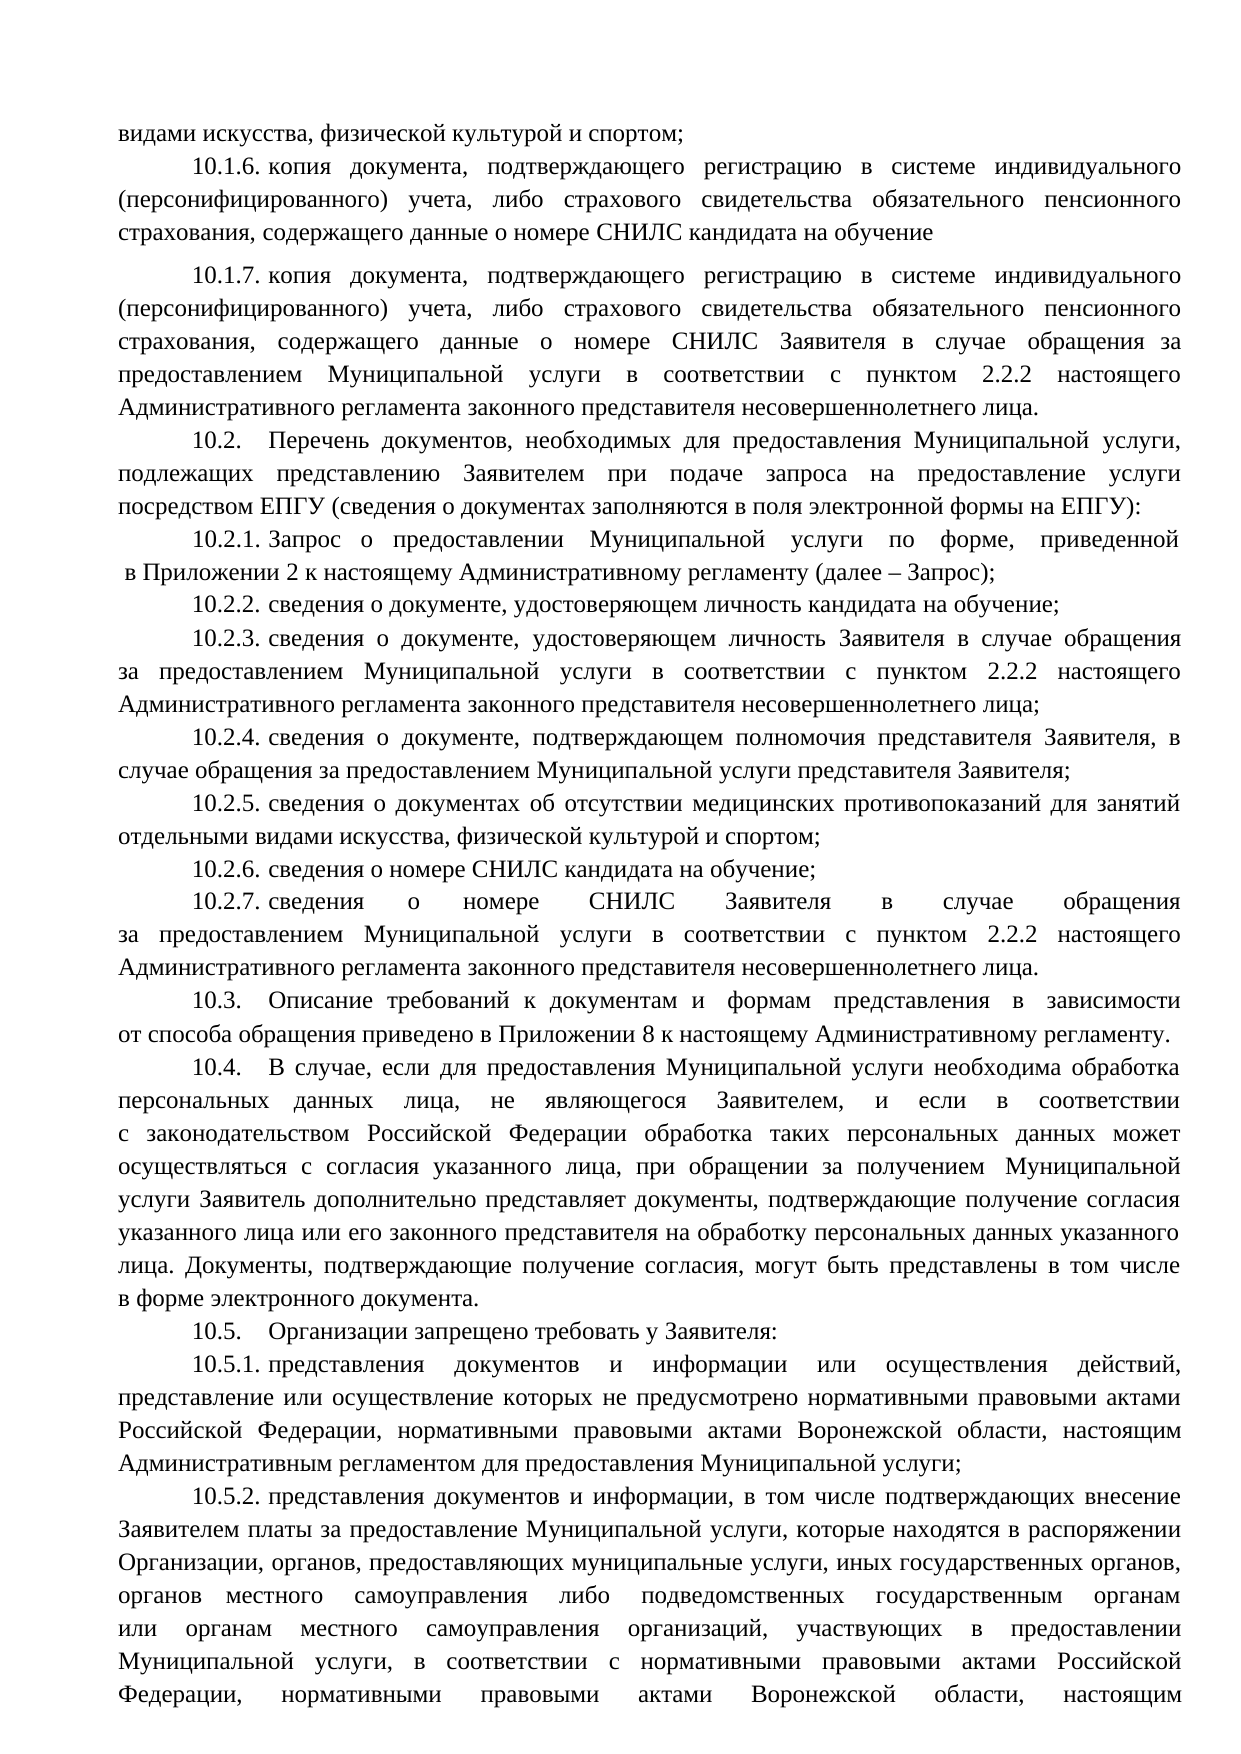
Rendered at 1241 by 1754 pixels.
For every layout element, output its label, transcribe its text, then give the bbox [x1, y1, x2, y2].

list сведения о номере СНИЛС кандидата на обучение; [192, 854, 1201, 883]
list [118, 118, 1181, 147]
list сведения о документе, удостоверяющем личность кандидата на обучение; [192, 590, 1201, 618]
list представления документов и информации или осуществления действий, представление или осуществление которых не предусмотрено нормативными правовыми актами Российской Федерации, нормативными правовыми актами Воронежской области, настоящим Административным регламентом для предоставления Муниципальной услуги; [118, 1349, 1182, 1477]
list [118, 1481, 1182, 1708]
list Перечень документов, необходимых для предоставления Муниципальной услуги, подлежащих представлению Заявителем при подаче запроса на предоставление услуги посредством ЕПГУ (сведения о документах заполняются в поля электронной формы на ЕПГУ): [118, 425, 1181, 519]
list сведения о документах об отсутствии медицинских противопоказаний для занятий отдельными видами искусства, физической культурой и спортом; [118, 788, 1181, 850]
list Описание требований к документам и формам представления в зависимости от способа обращения приведено в Приложении 8 к настоящему Административному регламенту. [118, 986, 1181, 1047]
list В случае, если для предоставления Муниципальной услуги необходима обработка персональных данных лица, не являющегося Заявителем, и если в соответствии с законодательством Российской Федерации обработка таких персональных данных может осуществляться с согласия указанного лица, при обращении за получением Муниципальной услуги Заявитель дополнительно представляет документы, подтверждающие получение согласия указанного лица или его законного представителя на обработку персональных данных указанного лица. Документы, подтверждающие получение согласия, могут быть представлены в том числе в форме электронного документа. [118, 1052, 1181, 1312]
list копия документа, подтверждающего регистрацию в системе индивидуального (персонифицированного) учета, либо страхового свидетельства обязательного пенсионного страхования, содержащего данные о номере СНИЛС Заявителя в случае обращения за предоставлением Муниципальной услуги в соответствии с пунктом 2.2.2 настоящего Административного регламента законного представителя несовершеннолетнего лица. [118, 260, 1181, 421]
list сведения о документе, удостоверяющем личность Заявителя в случае обращения за предоставлением Муниципальной услуги в соответствии с пунктом 2.2.2 настоящего Административного регламента законного представителя несовершеннолетнего лица; [118, 623, 1181, 718]
list Запрос о предоставлении Муниципальной услуги по форме, приведенной в Приложении 2 к настоящему Административному регламенту (далее – Запрос); [124, 524, 1181, 586]
list Организации запрещено требовать у Заявителя: [192, 1316, 1201, 1345]
list сведения о документе, подтверждающем полномочия представителя Заявителя, в случае обращения за предоставлением Муниципальной услуги представителя Заявителя; [118, 722, 1181, 784]
list копия документа, подтверждающего регистрацию в системе индивидуального (персонифицированного) учета, либо страхового свидетельства обязательного пенсионного страхования, содержащего данные о номере СНИЛС кандидата на обучение [118, 151, 1181, 246]
list сведения о номере СНИЛС Заявителя в случае обращения за предоставлением Муниципальной услуги в соответствии с пунктом 2.2.2 настоящего Административного регламента законного представителя несовершеннолетнего лица. [118, 886, 1182, 981]
